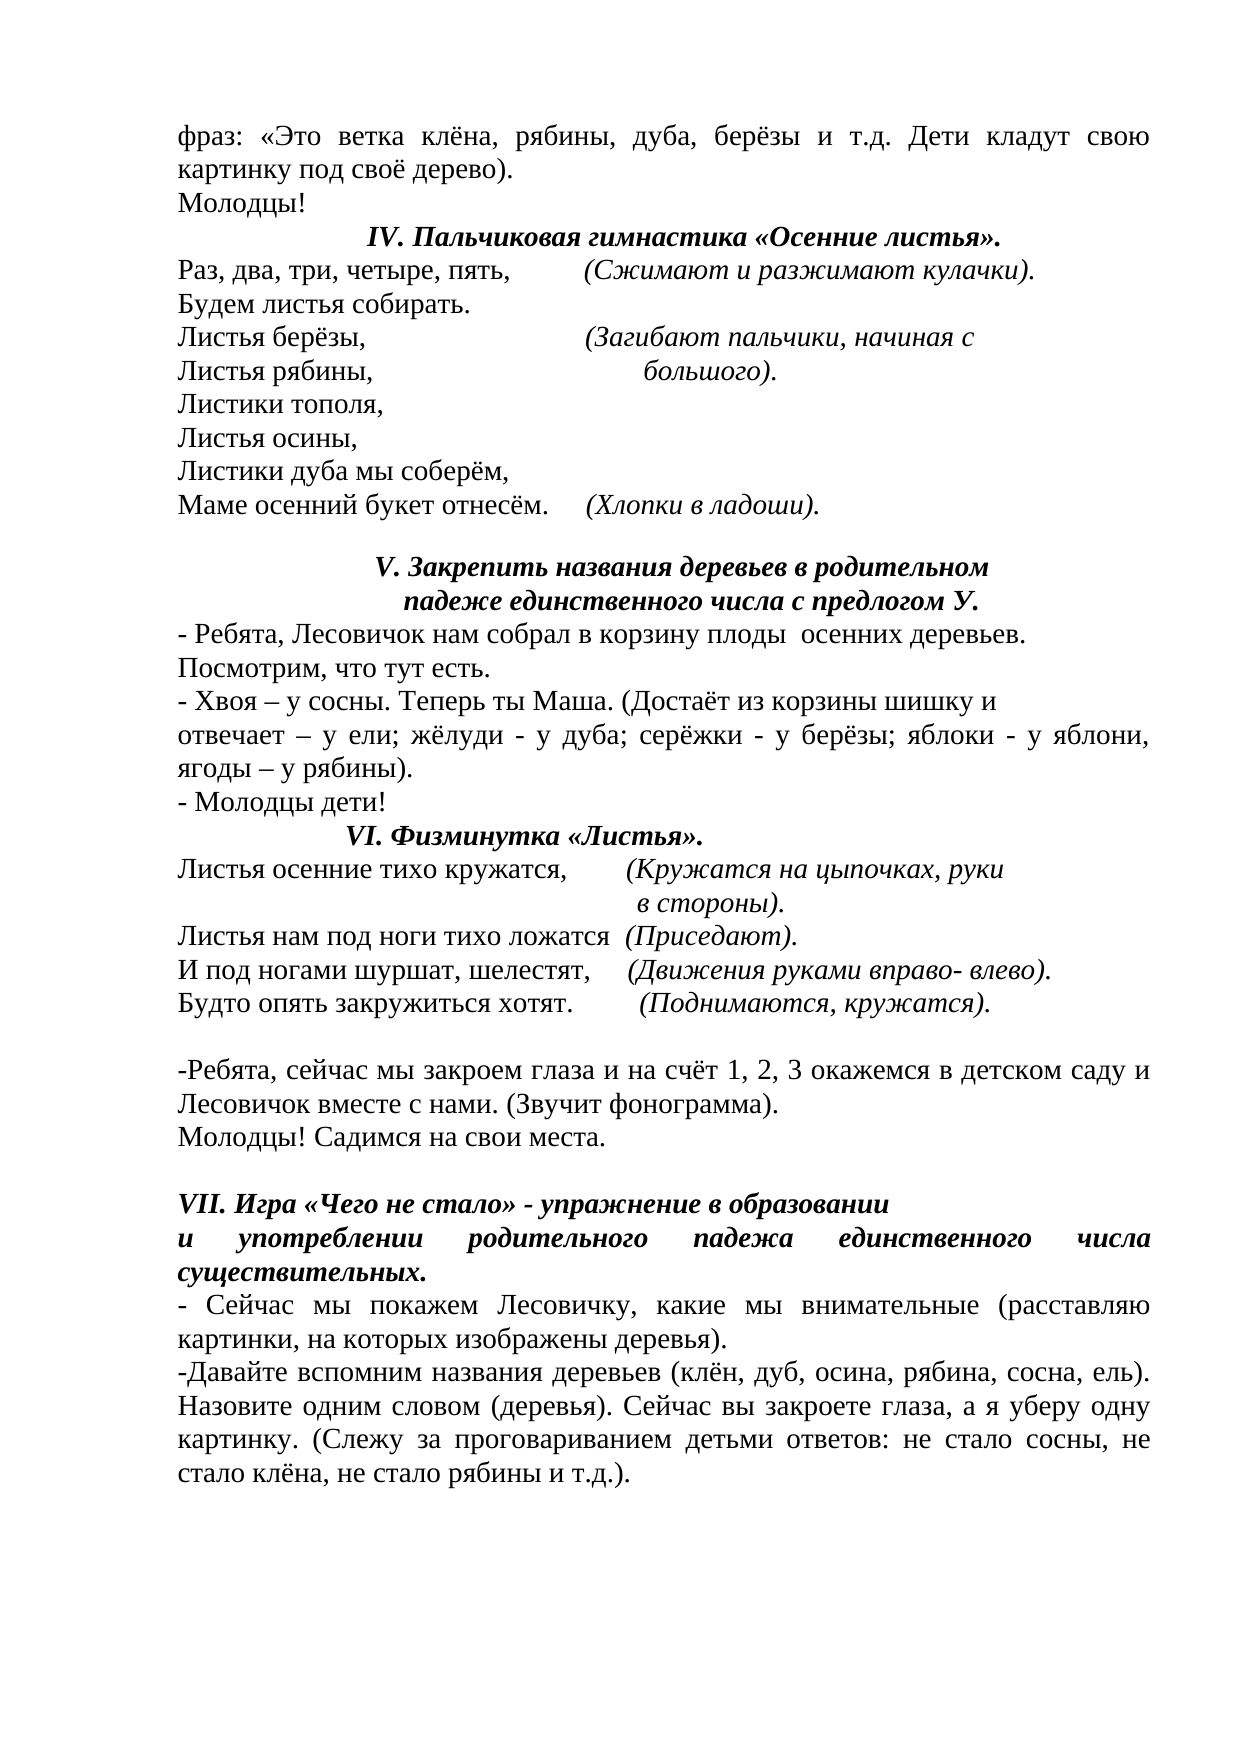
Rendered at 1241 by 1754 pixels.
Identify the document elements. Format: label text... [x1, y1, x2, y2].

text Раз, два, три, четыре, пять, (Сжимают и разжимают кулачки). [177, 252, 1152, 286]
text падеже единственного числа с предлогом У. [177, 583, 1152, 616]
text Посмотрим, что тут есть. [177, 650, 1152, 683]
text Листья нам под ноги тихо ложатся (Приседают). [177, 918, 1152, 952]
text Листики дуба мы соберём, [177, 453, 1152, 487]
text -Давайте вспомним названия деревьев (клён, дуб, осина, рябина, сосна, ель). Назовите одним словом (деревья). Сейчас вы закроете глаза, а я уберу одну картинку. (Слежу за проговариванием детьми ответов: не стало сосны, не стало клёна, не стало рябины и т.д.). [177, 1354, 1152, 1488]
text Листья рябины, большого). [177, 353, 1152, 386]
text И под ногами шуршат, шелестят, (Движения руками вправо- влево). [177, 952, 1152, 985]
text IV. Пальчиковая гимнастика «Осенние листья». [177, 219, 1152, 252]
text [177, 118, 1152, 185]
text Молодцы! Садимся на свои места. [177, 1119, 1152, 1153]
text - Молодцы дети! [177, 784, 1152, 818]
text VII. Игра «Чего не стало» - упражнение в образовании [177, 1187, 1152, 1220]
text VI. Физминутка «Листья». [177, 818, 1152, 851]
text Маме осенний букет отнесём. (Хлопки в ладоши). [177, 487, 1152, 521]
text Молодцы! [177, 185, 1152, 219]
text - Ребята, Лесовичок нам собрал в корзину плоды осенних деревьев. [177, 616, 1152, 650]
text Будем листья собирать. [177, 286, 1152, 319]
text и употреблении родительного падежа единственного числа существительных. [177, 1220, 1152, 1287]
text Листья осины, [177, 420, 1152, 453]
text отвечает – у ели; жёлуди - у дуба; серёжки - у берёзы; яблоки - у яблони, ягоды – у рябины). [177, 717, 1152, 784]
text Листья берёзы, (Загибают пальчики, начиная с [177, 319, 1152, 353]
text Будто опять закружиться хотят. (Поднимаются, кружатся). [177, 985, 1152, 1019]
text V. Закрепить названия деревьев в родительном [177, 549, 1152, 583]
text в стороны). [177, 885, 1152, 918]
text -Ребята, сейчас мы закроем глаза и на счёт 1, 2, 3 окажемся в детском саду и Лесовичок вместе с нами. (Звучит фонограмма). [177, 1052, 1152, 1119]
text Листья осенние тихо кружатся, (Кружатся на цыпочках, руки [177, 851, 1152, 885]
text - Сейчас мы покажем Лесовичку, какие мы внимательные (расставляю картинки, на которых изображены деревья). [177, 1287, 1152, 1354]
text - Хвоя – у сосны. Теперь ты Маша. (Достаёт из корзины шишку и [177, 683, 1152, 717]
text Листики тополя, [177, 386, 1152, 420]
